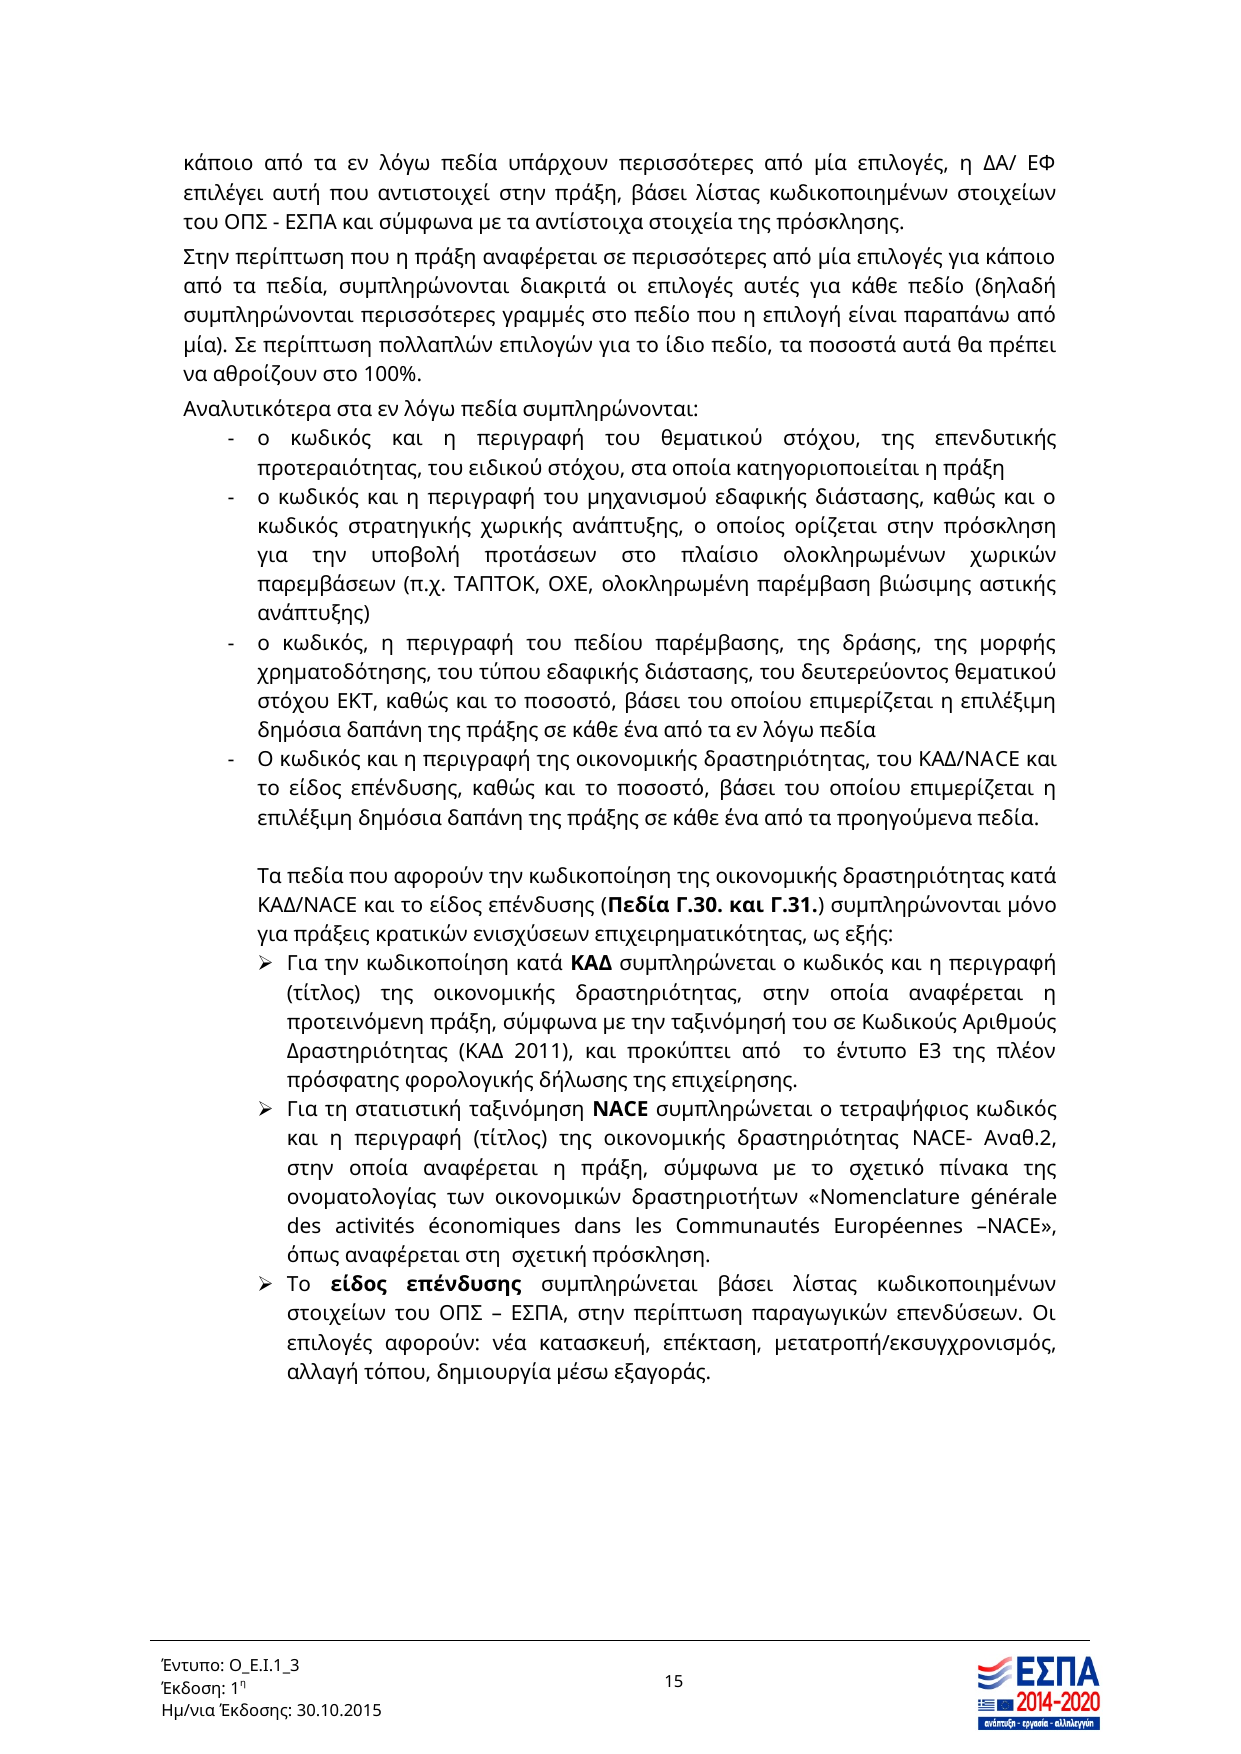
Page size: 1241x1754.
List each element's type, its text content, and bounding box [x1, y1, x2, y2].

list ο κωδικός, η περιγραφή του πεδίου παρέμβασης, της δράσης, της μορφής χρηματοδότησης, του τύπου εδαφικής διάστασης, του δευτερεύοντος θεματικού στόχου ΕΚΤ, καθώς και το ποσοστό, βάσει του οποίου επιμερίζεται η επιλέξιμη δημόσια δαπάνη της πράξης σε κάθε ένα από τα εν λόγω πεδία [227, 627, 1057, 743]
text Τα πεδία που αφορούν την κωδικοποίηση της οικονομικής δραστηριότητας κατά ΚΑΔ/ΝΑCE και το είδος επένδυσης (Πεδία Γ.30. και Γ.31.) συμπληρώνονται μόνο για πράξεις κρατικών ενισχύσεων επιχειρηματικότητας, ως εξής: [257, 860, 1057, 948]
list Ο κωδικός και η περιγραφή της οικονομικής δραστηριότητας, του ΚΑΔ/ΝΑCE και το είδος επένδυσης, καθώς και το ποσοστό, βάσει του οποίου επιμερίζεται η επιλέξιμη δημόσια δαπάνη της πράξης σε κάθε ένα από τα προηγούμενα πεδία. [227, 743, 1057, 831]
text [183, 148, 1057, 235]
list ο κωδικός και η περιγραφή του θεματικού στόχου, της επενδυτικής προτεραιότητας, του ειδικού στόχου, στα οποία κατηγοριοποιείται η πράξη [227, 423, 1057, 481]
list ο κωδικός και η περιγραφή του μηχανισμού εδαφικής διάστασης, καθώς και ο κωδικός στρατηγικής χωρικής ανάπτυξης, ο οποίος ορίζεται στην πρόσκληση για την υποβολή προτάσεων στο πλαίσιο ολοκληρωμένων χωρικών παρεμβάσεων (π.χ. ΤΑΠΤΟΚ, ΟΧΕ, ολοκληρωμένη παρέμβαση βιώσιμης αστικής ανάπτυξης) [227, 481, 1057, 627]
text Αναλυτικότερα στα εν λόγω πεδία συμπληρώνονται: [183, 393, 1057, 423]
text Στην περίπτωση που η πράξη αναφέρεται σε περισσότερες από μία επιλογές για κάποιο από τα πεδία, συμπληρώνονται διακριτά οι επιλογές αυτές για κάθε πεδίο (δηλαδή συμπληρώνονται περισσότερες γραμμές στο πεδίο που η επιλογή είναι παραπάνω από μία). Σε περίπτωση πολλαπλών επιλογών για το ίδιο πεδίο, τα ποσοστά αυτά θα πρέπει να αθροίζουν στο 100%. [183, 241, 1057, 387]
list Το είδος επένδυσης συμπληρώνεται βάσει λίστας κωδικοποιημένων στοιχείων του ΟΠΣ – ΕΣΠΑ, στην περίπτωση παραγωγικών επενδύσεων. Οι επιλογές αφορούν: νέα κατασκευή, επέκταση, μετατροπή/εκσυγχρονισμός, αλλαγή τόπου, δημιουργία μέσω εξαγοράς. [257, 1268, 1057, 1385]
picture [974, 1654, 1103, 1732]
list Για την κωδικοποίηση κατά ΚΑΔ συμπληρώνεται ο κωδικός και η περιγραφή (τίτλος) της οικονομικής δραστηριότητας, στην οποία αναφέρεται η προτεινόμενη πράξη, σύμφωνα με την ταξινόμησή του σε Κωδικούς Αριθμούς Δραστηριότητας (ΚΑΔ 2011), και προκύπτει από το έντυπο Ε3 της πλέον πρόσφατης φορολογικής δήλωσης της επιχείρησης. [257, 948, 1057, 1093]
list Για τη στατιστική ταξινόμηση NACE συμπληρώνεται ο τετραψήφιος κωδικός και η περιγραφή (τίτλος) της οικονομικής δραστηριότητας NACE- Αναθ.2, στην οποία αναφέρεται η πράξη, σύμφωνα με το σχετικό πίνακα της ονοματολογίας των οικονομικών δραστηριοτήτων «Nomenclature générale des activités économiques dans les Communautés Européennes –NACE», όπως αναφέρεται στη σχετική πρόσκληση. [257, 1093, 1057, 1268]
